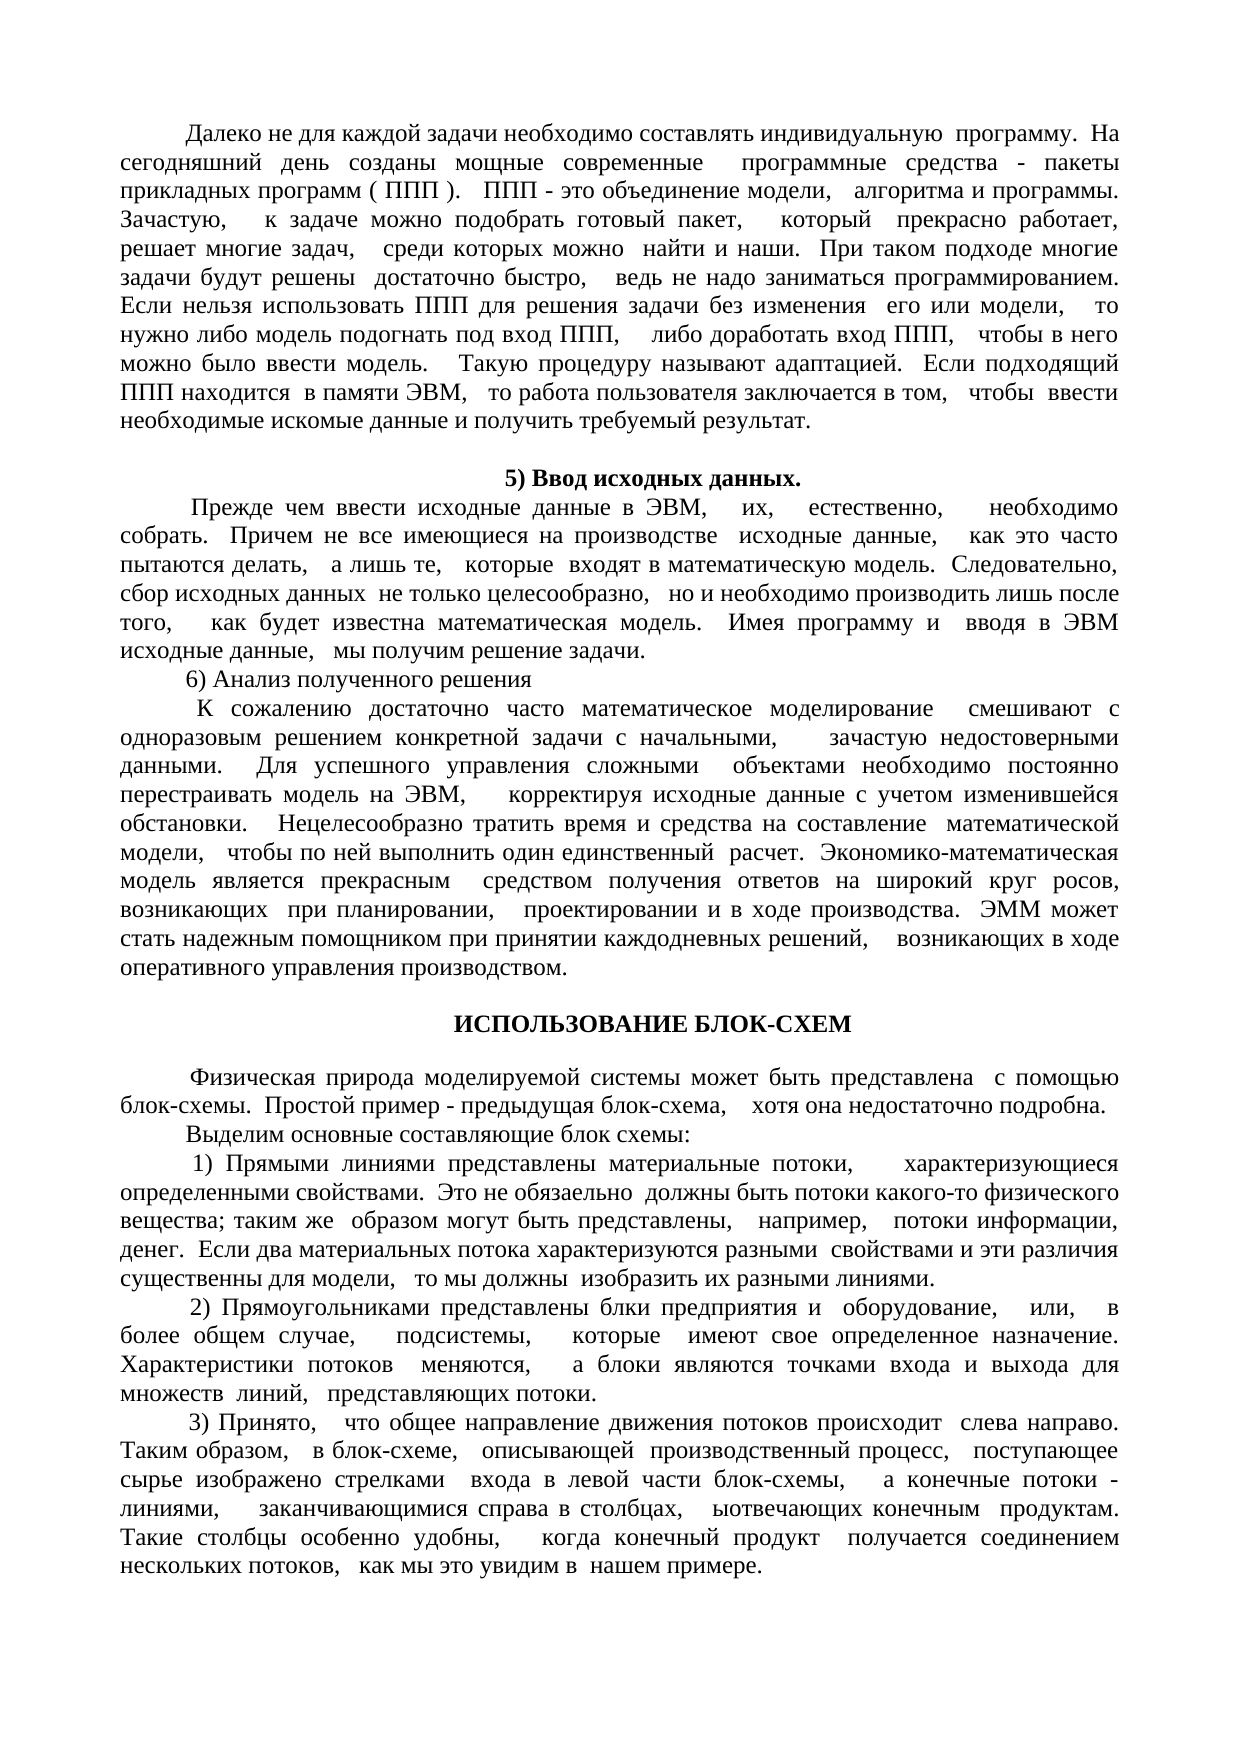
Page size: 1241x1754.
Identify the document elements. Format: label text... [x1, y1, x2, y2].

text К сожалению достаточно часто математическое моделирование смешивают с одноразовым решением конкретной задачи с начальными, зачастую недостоверными данными. Для успешного управления сложными объектами необходимо постоянно перестраивать модель на ЭВМ, корректируя исходные данные с учетом изменившейся обстановки. Нецелесообразно тратить время и средства на составление математической модели, чтобы по ней выполнить один единственный расчет. Экономико-математическая модель является прекрасным средством получения ответов на широкий круг росов, возникающих при планировании, проектировании и в ходе производства. ЭММ может стать надежным помощником при принятии каждодневных решений, возникающих в ходе оперативного управления производством. [120, 693, 1120, 981]
text 3) Принято, что общее направление движения потоков происходит слева направо. Таким образом, в блок-схеме, описывающей производственный процесс, поступающее сырье изображено стрелками входа в левой части блок-схемы, а конечные потоки - линиями, заканчивающимися справа в столбцах, ыотвечающих конечным продуктам. Такие столбцы особенно удобны, когда конечный продукт получается соединением нескольких потоков, как мы это увидим в нашем примере. [120, 1407, 1120, 1579]
text Физическая природа моделируемой системы может быть представлена с помощью блок-схемы. Простой пример - предыдущая блок-схема, хотя она недостаточно подробна. [120, 1062, 1120, 1119]
text 1) Прямыми линиями представлены материальные потоки, характеризующиеся определенными свойствами. Это не обязаельно должны быть потоки какого-то физического вещества; таким же образом могут быть представлены, например, потоки информации, денег. Если два материальных потока характеризуются разными свойствами и эти различия существенны для модели, то мы должны изобразить их разными линиями. [120, 1148, 1120, 1292]
text 2) Прямоугольниками представлены блки предприятия и оборудование, или, в более общем случае, подсистемы, которые имеют свое определенное назначение. Характеристики потоков меняются, а блоки являются точками входа и выхода для множеств линий, представляющих потоки. [120, 1292, 1120, 1407]
text 5) Ввод исходных данных. [120, 463, 1120, 492]
text Прежде чем ввести исходные данные в ЭВМ, их, естественно, необходимо собрать. Причем не все имеющиеся на производстве исходные данные, как это часто пытаются делать, а лишь те, которые входят в математическую модель. Следовательно, сбор исходных данных не только целесообразно, но и необходимо производить лишь после того, как будет известна математическая модель. Имея программу и вводя в ЭВМ исходные данные, мы получим решение задачи. [120, 492, 1120, 664]
text ИСПОЛЬЗОВАНИЕ БЛОК-СХЕМ [120, 1009, 1120, 1038]
text Далеко не для каждой задачи необходимо составлять индивидуальную программу. На сегодняшний день созданы мощные современные программные средства - пакеты прикладных программ ( ППП ). ППП - это объединение модели, алгоритма и программы. Зачастую, к задаче можно подобрать готовый пакет, который прекрасно работает, решает многие задач, среди которых можно найти и наши. При таком подходе многие задачи будут решены достаточно быстро, ведь не надо заниматься программированием. Если нельзя использовать ППП для решения задачи без изменения его или модели, то нужно либо модель подогнать под вход ППП, либо доработать вход ППП, чтобы в него можно было ввести модель. Такую процедуру называют адаптацией. Если подходящий ППП находится в памяти ЭВМ, то работа пользователя заключается в том, чтобы ввести необходимые искомые данные и получить требуемый результат. [120, 118, 1120, 434]
text Выделим основные составляющие блок схемы: [120, 1119, 1120, 1148]
text 6) Анализ полученного решения [120, 664, 1120, 693]
